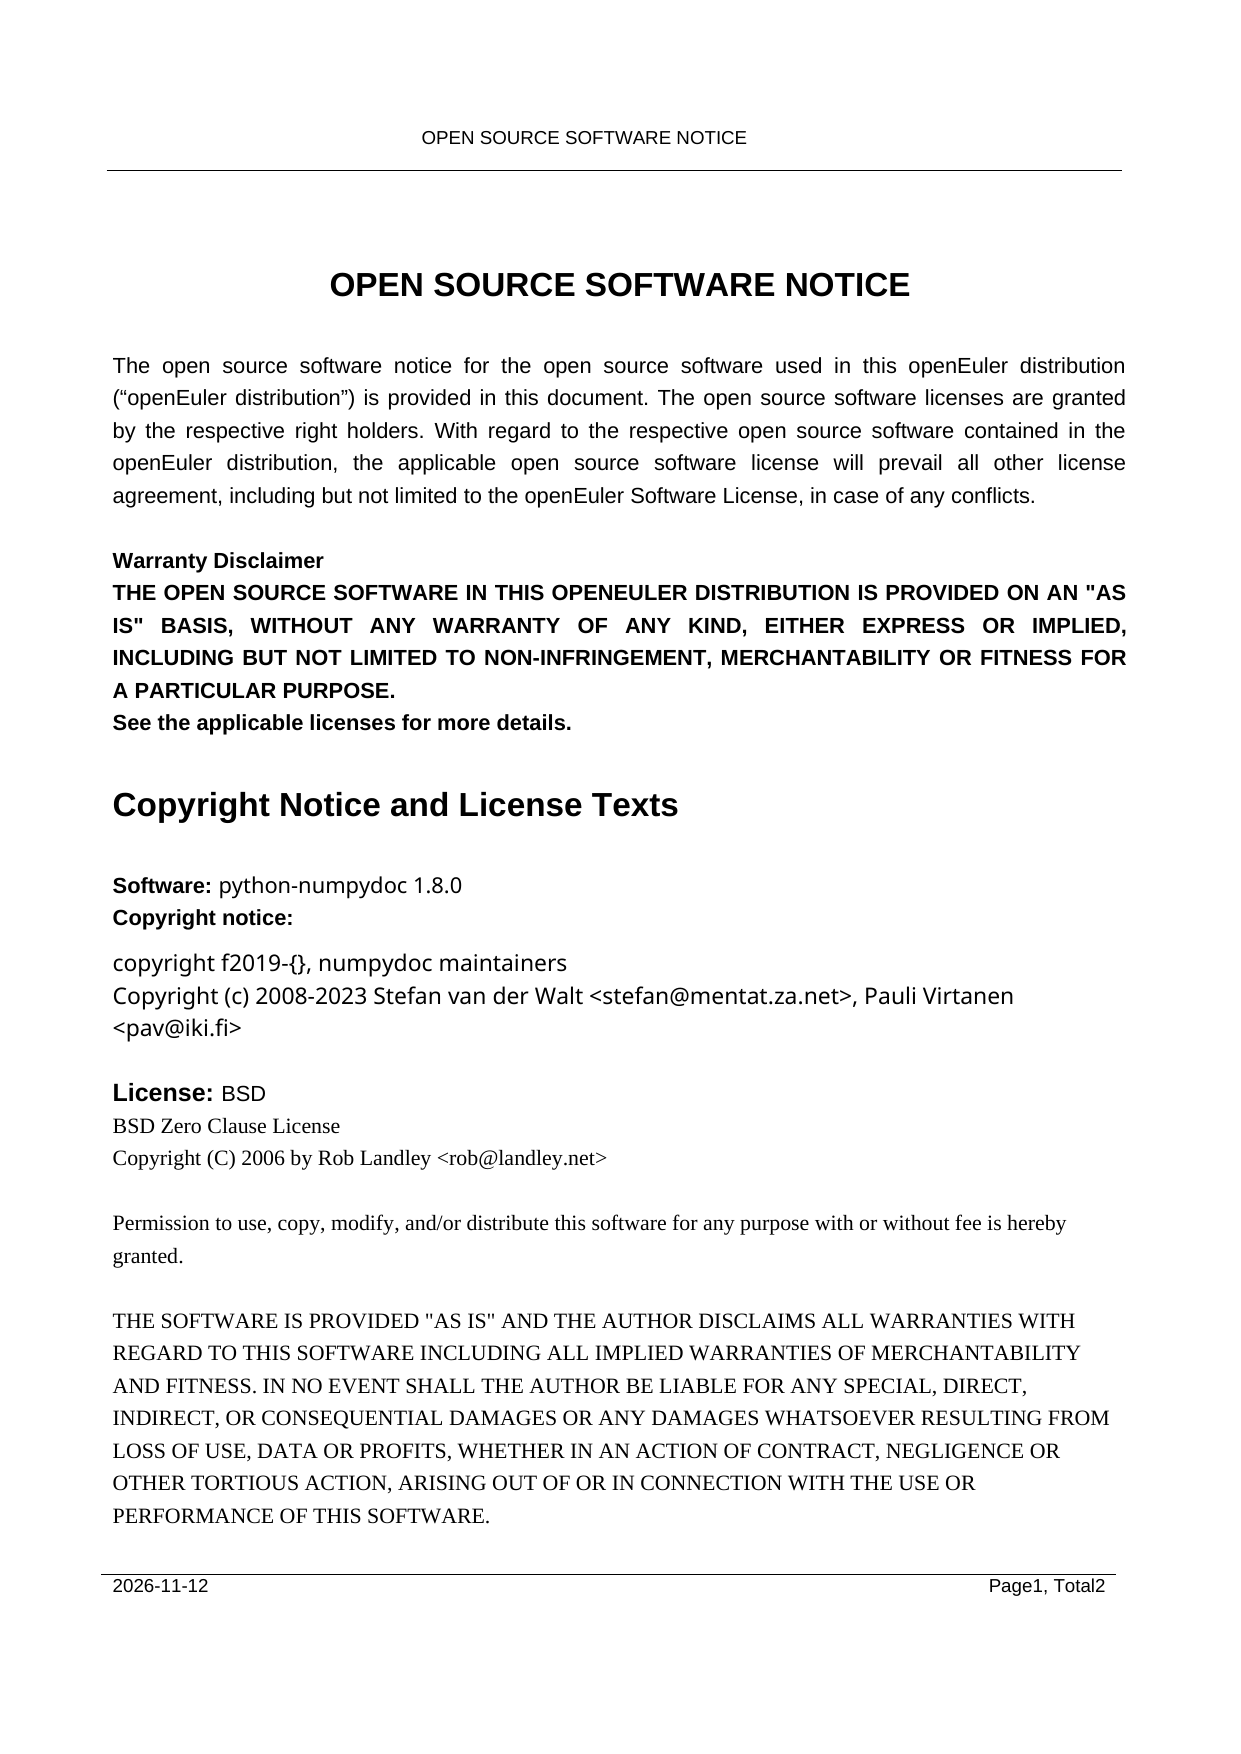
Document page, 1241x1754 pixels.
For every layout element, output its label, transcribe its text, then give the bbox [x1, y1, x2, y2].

text Copyright notice: [112, 901, 1128, 934]
title Software: python-numpydoc 1.8.0 [112, 869, 1128, 901]
text The open source software notice for the open source software used in this openEuler distribution (“openEuler distribution”) is provided in this document. The open source software licenses are granted by the respective right holders. With regard to the respective open source software contained in the openEuler distribution, the applicable open source software license will prevail all other license agreement, including but not limited to the openEuler Software License, in case of any conflicts. [112, 349, 1128, 511]
text OPEN SOURCE SOFTWARE NOTICE [112, 251, 1128, 316]
text License: BSD [112, 1077, 1128, 1109]
text THE OPEN SOURCE SOFTWARE IN THIS OPENEULER DISTRIBUTION IS PROVIDED ON AN "AS IS" BASIS, WITHOUT ANY WARRANTY OF ANY KIND, EITHER EXPRESS OR IMPLIED, INCLUDING BUT NOT LIMITED TO NON-INFRINGEMENT, MERCHANTABILITY OR FITNESS FOR A PARTICULAR PURPOSE. See the applicable licenses for more details. [112, 576, 1128, 739]
text copyright f2019-{}, numpydoc maintainers Copyright (c) 2008-2023 Stefan van der Walt <stefan@mentat.za.net>, Pauli Virtanen <pav@iki.fi> [112, 947, 1128, 1077]
text Copyright Notice and License Texts [112, 771, 1128, 836]
text BSD Zero Clause License Copyright (C) 2006 by Rob Landley <rob@landley.net> Permission to use, copy, modify, and/or distribute this software for any purpose with or without fee is hereby granted. THE SOFTWARE IS PROVIDED "AS IS" AND THE AUTHOR DISCLAIMS ALL WARRANTIES WITH REGARD TO THIS SOFTWARE INCLUDING ALL IMPLIED WARRANTIES OF MERCHANTABILITY AND FITNESS. IN NO EVENT SHALL THE AUTHOR BE LIABLE FOR ANY SPECIAL, DIRECT, INDIRECT, OR CONSEQUENTIAL DAMAGES OR ANY DAMAGES WHATSOEVER RESULTING FROM LOSS OF USE, DATA OR PROFITS, WHETHER IN AN ACTION OF CONTRACT, NEGLIGENCE OR OTHER TORTIOUS ACTION, ARISING OUT OF OR IN CONNECTION WITH THE USE OR PERFORMANCE OF THIS SOFTWARE. [112, 1109, 1128, 1564]
text Warranty Disclaimer [112, 544, 1128, 576]
